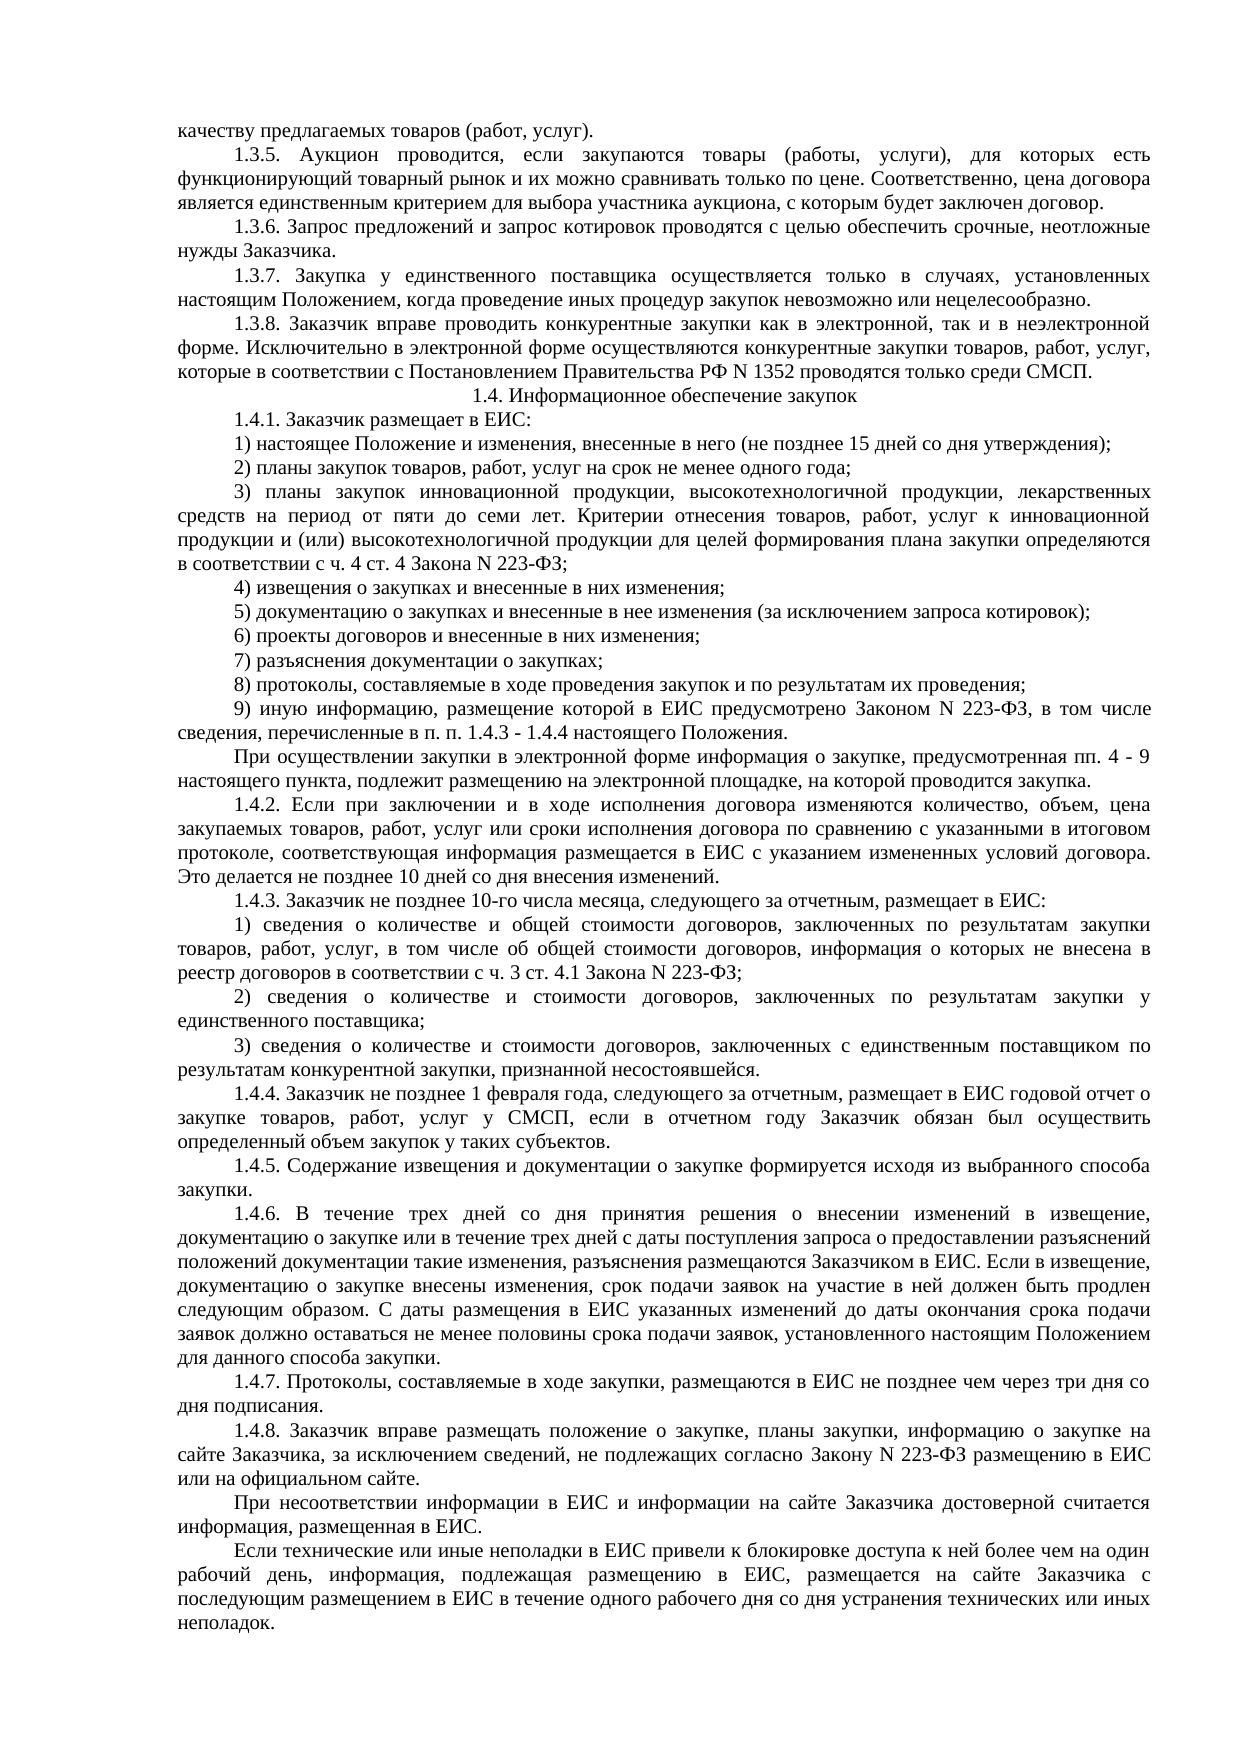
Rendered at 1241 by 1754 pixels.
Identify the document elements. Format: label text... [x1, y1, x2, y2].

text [177, 118, 1152, 142]
text 1.4.8. Заказчик вправе размещать положение о закупке, планы закупки, информацию о закупке на сайте Заказчика, за исключением сведений, не подлежащих согласно Закону N 223-ФЗ размещению в ЕИС или на официальном сайте. [177, 1417, 1152, 1490]
text 3) сведения о количестве и стоимости договоров, заключенных с единственным поставщиком по результатам конкурентной закупки, признанной несостоявшейся. [177, 1032, 1152, 1081]
text 1.4.3. Заказчик не позднее 10-го числа месяца, следующего за отчетным, размещает в ЕИС: [177, 888, 1152, 912]
text 1.4.7. Протоколы, составляемые в ходе закупки, размещаются в ЕИС не позднее чем через три дня со дня подписания. [177, 1369, 1152, 1417]
text 6) проекты договоров и внесенные в них изменения; [177, 623, 1152, 647]
text Если технические или иные неполадки в ЕИС привели к блокировке доступа к ней более чем на один рабочий день, информация, подлежащая размещению в ЕИС, размещается на сайте Заказчика с последующим размещением в ЕИС в течение одного рабочего дня со дня устранения технических или иных неполадок. [177, 1538, 1152, 1634]
text 3) планы закупок инновационной продукции, высокотехнологичной продукции, лекарственных средств на период от пяти до семи лет. Критерии отнесения товаров, работ, услуг к инновационной продукции и (или) высокотехнологичной продукции для целей формирования плана закупки определяются в соответствии с ч. 4 ст. 4 Закона N 223-ФЗ; [177, 479, 1152, 575]
text При несоответствии информации в ЕИС и информации на сайте Заказчика достоверной считается информация, размещенная в ЕИС. [177, 1490, 1152, 1538]
text 1.4.1. Заказчик размещает в ЕИС: [177, 407, 1152, 431]
text 1.4.4. Заказчик не позднее 1 февраля года, следующего за отчетным, размещает в ЕИС годовой отчет о закупке товаров, работ, услуг у СМСП, если в отчетном году Заказчик обязан был осуществить определенный объем закупок у таких субъектов. [177, 1081, 1152, 1153]
text 1.3.5. Аукцион проводится, если закупаются товары (работы, услуги), для которых есть функционирующий товарный рынок и их можно сравнивать только по цене. Соответственно, цена договора является единственным критерием для выбора участника аукциона, с которым будет заключен договор. [177, 142, 1152, 214]
text 1.3.7. Закупка у единственного поставщика осуществляется только в случаях, установленных настоящим Положением, когда проведение иных процедур закупок невозможно или нецелесообразно. [177, 262, 1152, 311]
text 1.4.5. Содержание извещения и документации о закупке формируется исходя из выбранного способа закупки. [177, 1153, 1152, 1201]
text 8) протоколы, составляемые в ходе проведения закупок и по результатам их проведения; [177, 672, 1152, 696]
text При осуществлении закупки в электронной форме информация о закупке, предусмотренная пп. 4 - 9 настоящего пункта, подлежит размещению на электронной площадке, на которой проводится закупка. [177, 744, 1152, 792]
text 1.4. Информационное обеспечение закупок [177, 383, 1152, 407]
text 4) извещения о закупках и внесенные в них изменения; [177, 575, 1152, 599]
text 1) сведения о количестве и общей стоимости договоров, заключенных по результатам закупки товаров, работ, услуг, в том числе об общей стоимости договоров, информация о которых не внесена в реестр договоров в соответствии с ч. 3 ст. 4.1 Закона N 223-ФЗ; [177, 912, 1152, 984]
text 1) настоящее Положение и изменения, внесенные в него (не позднее 15 дней со дня утверждения); [177, 431, 1152, 455]
text 1.3.6. Запрос предложений и запрос котировок проводятся с целью обеспечить срочные, неотложные нужды Заказчика. [177, 214, 1152, 262]
text 2) планы закупок товаров, работ, услуг на срок не менее одного года; [177, 455, 1152, 479]
text 5) документацию о закупках и внесенные в нее изменения (за исключением запроса котировок); [177, 599, 1152, 623]
text 1.3.8. Заказчик вправе проводить конкурентные закупки как в электронной, так и в неэлектронной форме. Исключительно в электронной форме осуществляются конкурентные закупки товаров, работ, услуг, которые в соответствии с Постановлением Правительства РФ N 1352 проводятся только среди СМСП. [177, 311, 1152, 383]
text 9) иную информацию, размещение которой в ЕИС предусмотрено Законом N 223-ФЗ, в том числе сведения, перечисленные в п. п. 1.4.3 - 1.4.4 настоящего Положения. [177, 696, 1152, 744]
text 1.4.6. В течение трех дней со дня принятия решения о внесении изменений в извещение, документацию о закупке или в течение трех дней с даты поступления запроса о предоставлении разъяснений положений документации такие изменения, разъяснения размещаются Заказчиком в ЕИС. Если в извещение, документацию о закупке внесены изменения, срок подачи заявок на участие в ней должен быть продлен следующим образом. С даты размещения в ЕИС указанных изменений до даты окончания срока подачи заявок должно оставаться не менее половины срока подачи заявок, установленного настоящим Положением для данного способа закупки. [177, 1201, 1152, 1369]
text 2) сведения о количестве и стоимости договоров, заключенных по результатам закупки у единственного поставщика; [177, 984, 1152, 1032]
text 1.4.2. Если при заключении и в ходе исполнения договора изменяются количество, объем, цена закупаемых товаров, работ, услуг или сроки исполнения договора по сравнению с указанными в итоговом протоколе, соответствующая информация размещается в ЕИС с указанием измененных условий договора. Это делается не позднее 10 дней со дня внесения изменений. [177, 792, 1152, 888]
text 7) разъяснения документации о закупках; [177, 647, 1152, 672]
